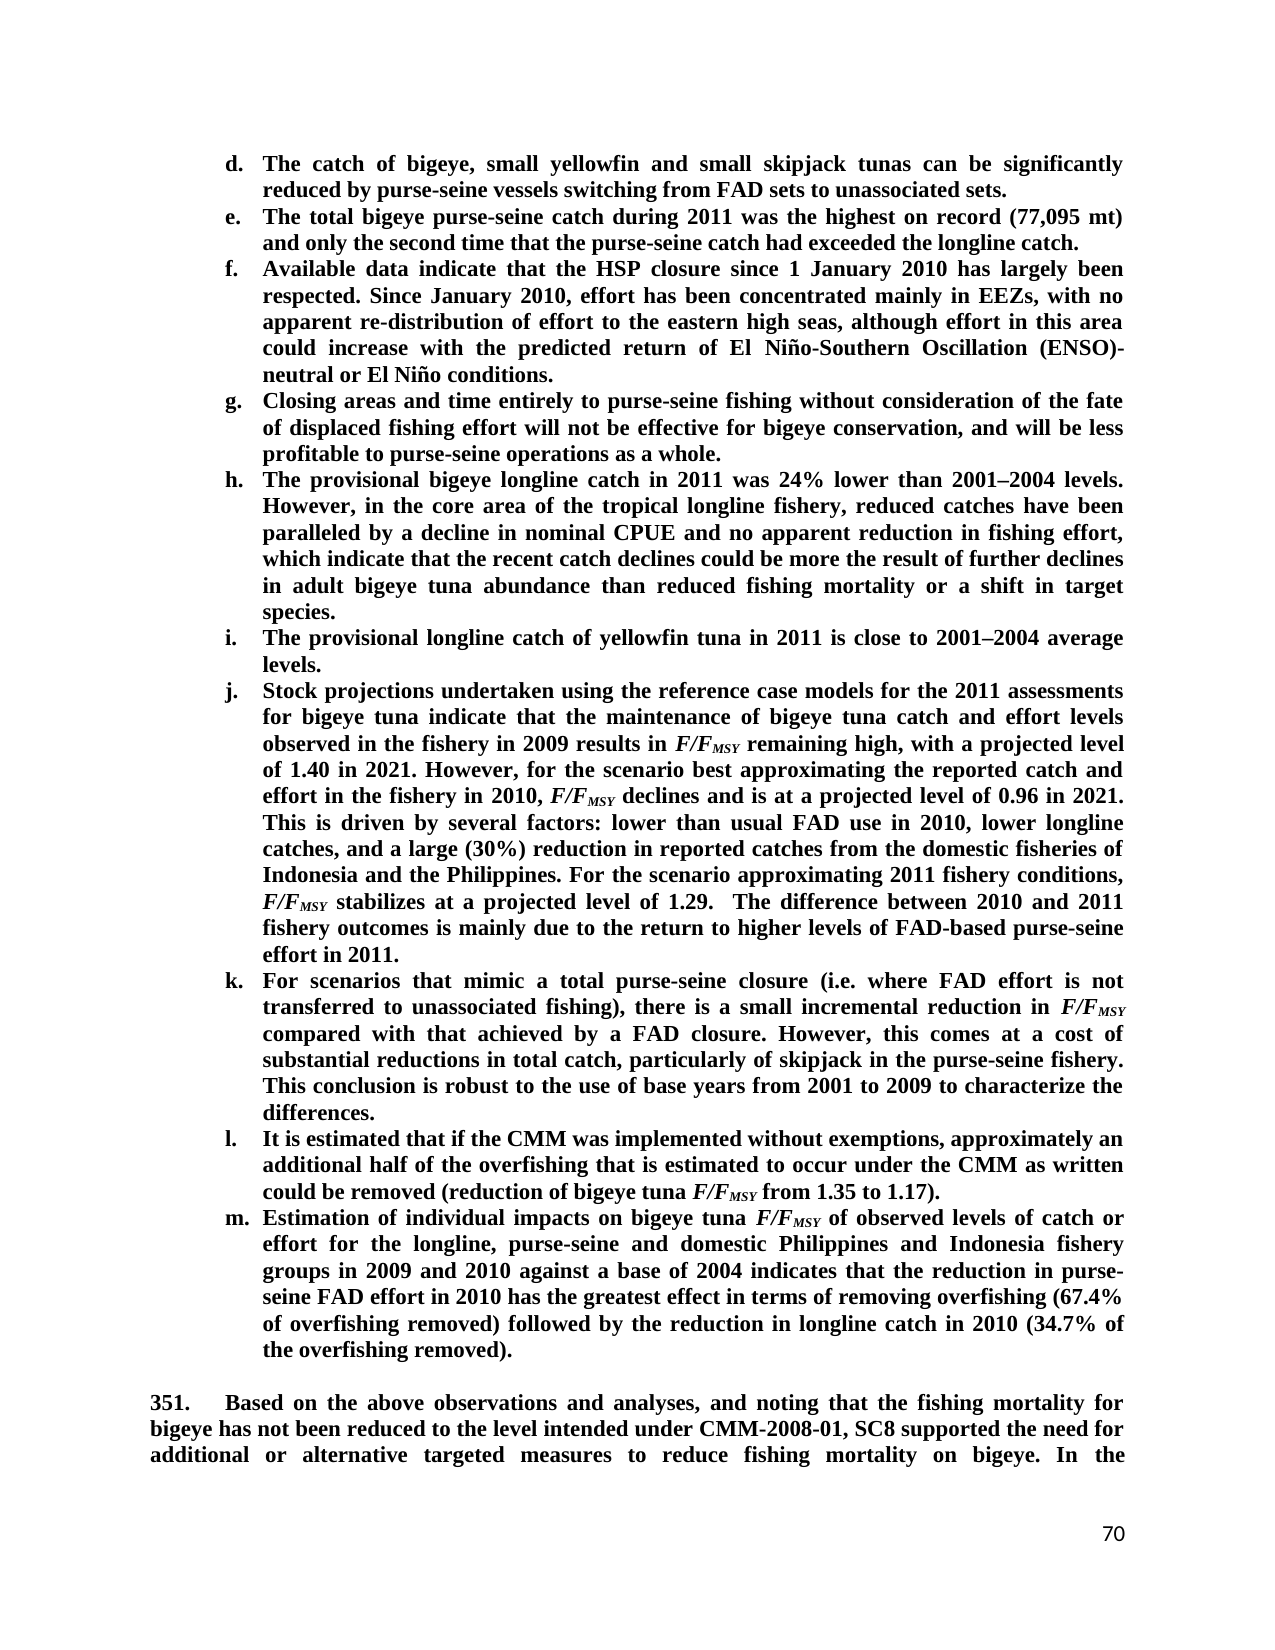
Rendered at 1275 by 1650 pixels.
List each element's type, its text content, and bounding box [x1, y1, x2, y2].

list Stock projections undertaken using the reference case models for the 2011 assessments for bigeye tuna indicate that the maintenance of bigeye tuna catch and effort levels observed in the fishery in 2009 results in F/FMSY remaining high, with a projected level of 1.40 in 2021. However, for the scenario best approximating the reported catch and effort in the fishery in 2010, F/FMSY declines and is at a projected level of 0.96 in 2021. This is driven by several factors: lower than usual FAD use in 2010, lower longline catches, and a large (30%) reduction in reported catches from the domestic fisheries of Indonesia and the Philippines. For the scenario approximating 2011 fishery conditions, F/FMSY stabilizes at a projected level of 1.29. The difference between 2010 and 2011 fishery outcomes is mainly due to the return to higher levels of FAD-based purse-seine effort in 2011. [225, 677, 1125, 967]
list For scenarios that mimic a total purse-seine closure (i.e. where FAD effort is not transferred to unassociated fishing), there is a small incremental reduction in F/FMSY compared with that achieved by a FAD closure. However, this comes at a cost of substantial reductions in total catch, particularly of skipjack in the purse-seine fishery. This conclusion is robust to the use of base years from 2001 to 2009 to characterize the differences. [225, 967, 1125, 1125]
list The provisional longline catch of yellowfin tuna in 2011 is close to 2001–2004 average levels. [225, 624, 1125, 677]
list The catch of bigeye, small yellowfin and small skipjack tunas can be significantly reduced by purse-seine vessels switching from FAD sets to unassociated sets. [225, 150, 1125, 203]
list The provisional bigeye longline catch in 2011 was 24% lower than 2001–2004 levels. However, in the core area of the tropical longline fishery, reduced catches have been paralleled by a decline in nominal CPUE and no apparent reduction in fishing effort, which indicate that the recent catch declines could be more the result of further declines in adult bigeye tuna abundance than reduced fishing mortality or a shift in target species. [225, 466, 1125, 624]
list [150, 1389, 1125, 1468]
list The total bigeye purse-seine catch during 2011 was the highest on record (77,095 mt) and only the second time that the purse-seine catch had exceeded the longline catch. [225, 203, 1125, 255]
list Closing areas and time entirely to purse-seine fishing without consideration of the fate of displaced fishing effort will not be effective for bigeye conservation, and will be less profitable to purse-seine operations as a whole. [225, 387, 1125, 466]
list Available data indicate that the HSP closure since 1 January 2010 has largely been respected. Since January 2010, effort has been concentrated mainly in EEZs, with no apparent re-distribution of effort to the eastern high seas, although effort in this area could increase with the predicted return of El Niño-Southern Oscillation (ENSO)-neutral or El Niño conditions. [225, 255, 1125, 387]
list Estimation of individual impacts on bigeye tuna F/FMSY of observed levels of catch or effort for the longline, purse-seine and domestic Philippines and Indonesia fishery groups in 2009 and 2010 against a base of 2004 indicates that the reduction in purse-seine FAD effort in 2010 has the greatest effect in terms of removing overfishing (67.4% of overfishing removed) followed by the reduction in longline catch in 2010 (34.7% of the overfishing removed). [225, 1204, 1125, 1362]
list It is estimated that if the CMM was implemented without exemptions, approximately an additional half of the overfishing that is estimated to occur under the CMM as written could be removed (reduction of bigeye tuna F/FMSY from 1.35 to 1.17). [225, 1125, 1125, 1204]
